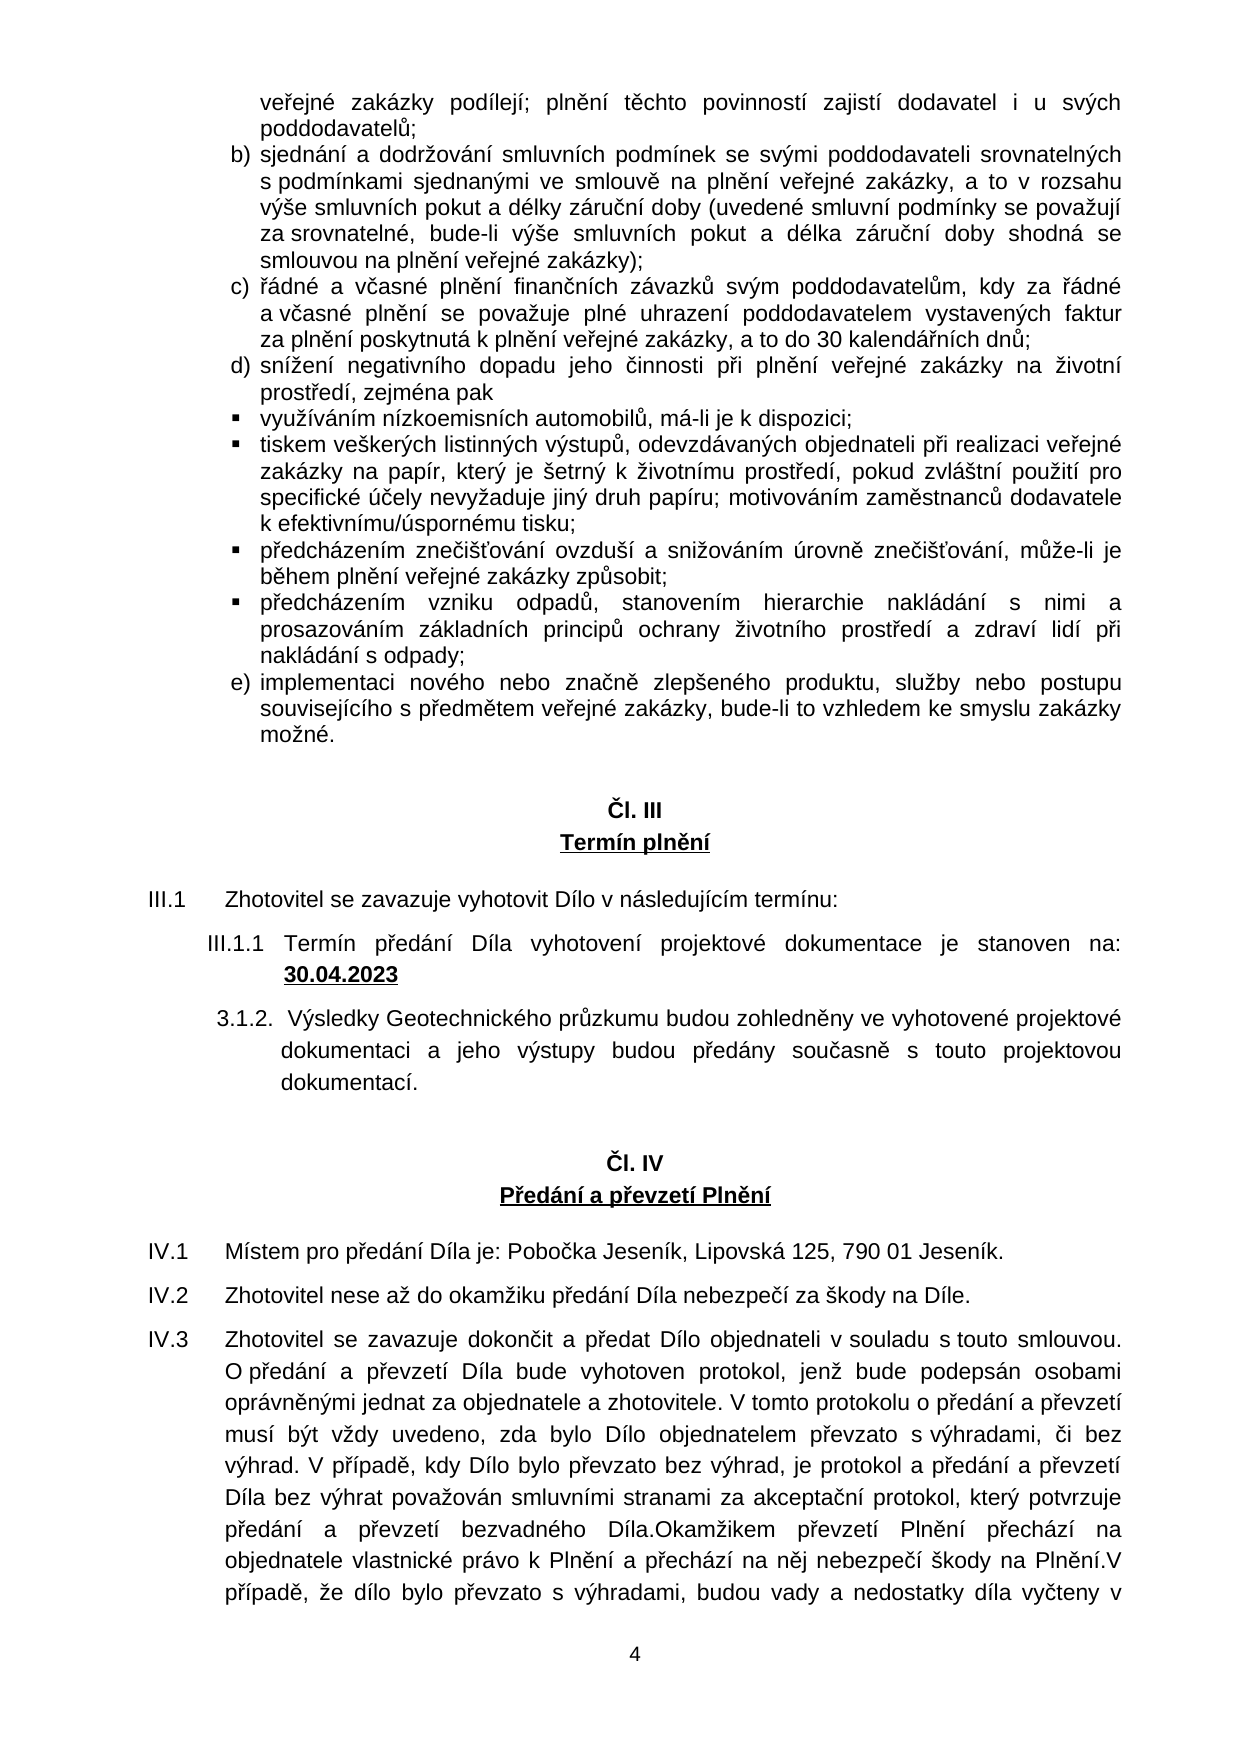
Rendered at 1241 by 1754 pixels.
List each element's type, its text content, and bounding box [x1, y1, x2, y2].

text Předání a převzetí Plnění [148, 1150, 1122, 1208]
list 3.1.2. Výsledky Geotechnického průzkumu budou zohledněny ve vyhotovené projektové dokumentaci a jeho výstupy budou předány současně s touto projektovou dokumentací. [148, 1005, 1122, 1095]
list sjednání a dodržování smluvních podmínek se svými poddodavateli srovnatelných s podmínkami sjednanými ve smlouvě na plnění veřejné zakázky, a to v rozsahu výše smluvních pokut a délky záruční doby (uvedené smluvní podmínky se považují za srovnatelné, bude-li výše smluvních pokut a délka záruční doby shodná se smlouvou na plnění veřejné zakázky); [230, 141, 1122, 273]
list tiskem veškerých listinných výstupů, odevzdávaných objednateli při realizaci veřejné zakázky na papír, který je šetrný k životnímu prostředí, pokud zvláštní použití pro specifické účely nevyžaduje jiný druh papíru; motivováním zaměstnanců dodavatele k efektivnímu/úspornému tisku; [230, 431, 1122, 537]
list implementaci nového nebo značně zlepšeného produktu, služby nebo postupu souvisejícího s předmětem veřejné zakázky, bude-li to vzhledem ke smyslu zakázky možné. [230, 668, 1122, 747]
list snížení negativního dopadu jeho činnosti při plnění veřejné zakázky na životní prostředí, zejména pak [230, 352, 1122, 405]
text Termín plnění [148, 797, 1122, 855]
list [230, 89, 1122, 141]
list využíváním nízkoemisních automobilů, má-li je k dispozici; [230, 405, 1122, 431]
list Zhotovitel se zavazuje vyhotovit Dílo v následujícím termínu: [148, 886, 1122, 912]
list Termín předání Díla vyhotovení projektové dokumentace je stanoven na: 30.04.2023 [207, 930, 1122, 988]
list řádné a včasné plnění finančních závazků svým poddodavatelům, kdy za řádné a včasné plnění se považuje plné uhrazení poddodavatelem vystavených faktur za plnění poskytnutá k plnění veřejné zakázky, a to do 30 kalendářních dnů; [230, 273, 1122, 352]
list předcházením vzniku odpadů, stanovením hierarchie nakládání s nimi a prosazováním základních principů ochrany životního prostředí a zdraví lidí při nakládání s odpady; [230, 589, 1122, 668]
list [148, 1326, 1122, 1605]
list Zhotovitel nese až do okamžiku předání Díla nebezpečí za škody na Díle. [148, 1282, 1122, 1308]
list Místem pro předání Díla je: Pobočka Jeseník, Lipovská 125, 790 01 Jeseník. [148, 1238, 1122, 1264]
list předcházením znečišťování ovzduší a snižováním úrovně znečišťování, může-li je během plnění veřejné zakázky způsobit; [230, 537, 1122, 589]
